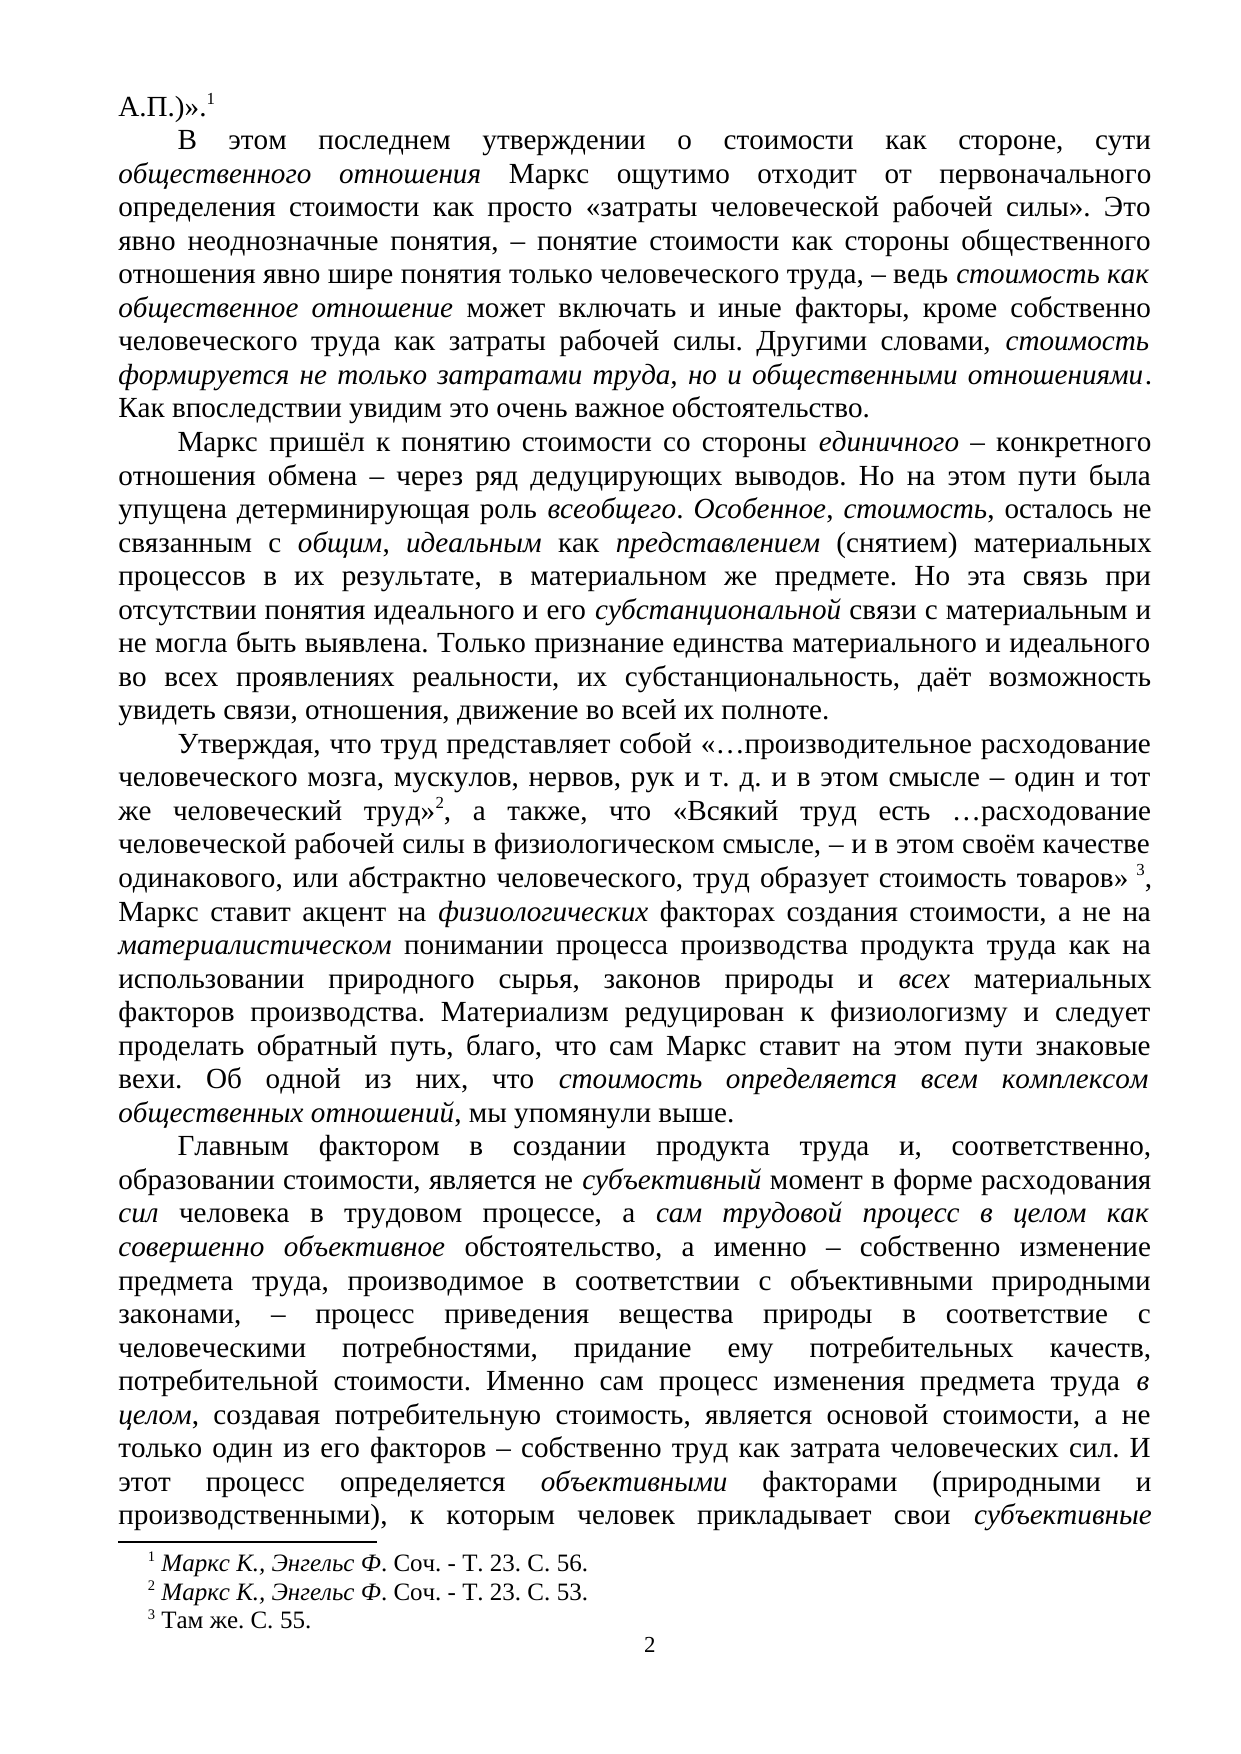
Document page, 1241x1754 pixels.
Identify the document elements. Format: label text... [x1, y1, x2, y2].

text В этом последнем утверждении о стоимости как стороне, сути общественного отношения Маркс ощутимо отходит от первоначального определения стоимости как просто «затраты человеческой рабочей силы». Это явно неоднозначные понятия, – понятие стоимости как стороны общественного отношения явно шире понятия только человеческого труда, – ведь стоимость как общественное отношение может включать и иные факторы, кроме собственно человеческого труда как затраты рабочей силы. Другими словами, стоимость формируется не только затратами труда, но и общественными отношениями. Как впоследствии увидим это очень важное обстоятельство. [118, 122, 1152, 424]
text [118, 89, 1152, 122]
text Утверждая, что труд представляет собой «…производительное расходование человеческого мозга, мускулов, нервов, рук и т. д. и в этом смысле – один и тот же человеческий труд», а также, что «Всякий труд есть …расходование человеческой рабочей силы в физиологическом смысле, – и в этом своём качестве одинакового, или абстрактно человеческого, труд образует стоимость товаров» , Маркс ставит акцент на физиологических факторах создания стоимости, а не на материалистическом понимании процесса производства продукта труда как на использовании природного сырья, законов природы и всех материальных факторов производства. Материализм редуцирован к физиологизму и следует проделать обратный путь, благо, что сам Маркс ставит на этом пути знаковые вехи. Об одной из них, что стоимость определяется всем комплексом общественных отношений, мы упомянули выше. [118, 726, 1152, 1128]
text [118, 1128, 1152, 1531]
text Маркс пришёл к понятию стоимости со стороны единичного – конкретного отношения обмена – через ряд дедуцирующих выводов. Но на этом пути была упущена детерминирующая роль всеобщего. Особенное, стоимость, осталось не связанным с общим, идеальным как представлением (снятием) материальных процессов в их результате, в материальном же предмете. Но эта связь при отсутствии понятия идеального и его субстанциональной связи с материальным и не могла быть выявлена. Только признание единства материального и идеального во всех проявлениях реальности, их субстанциональность, даёт возможность увидеть связи, отношения, движение во всей их полноте. [118, 424, 1152, 726]
